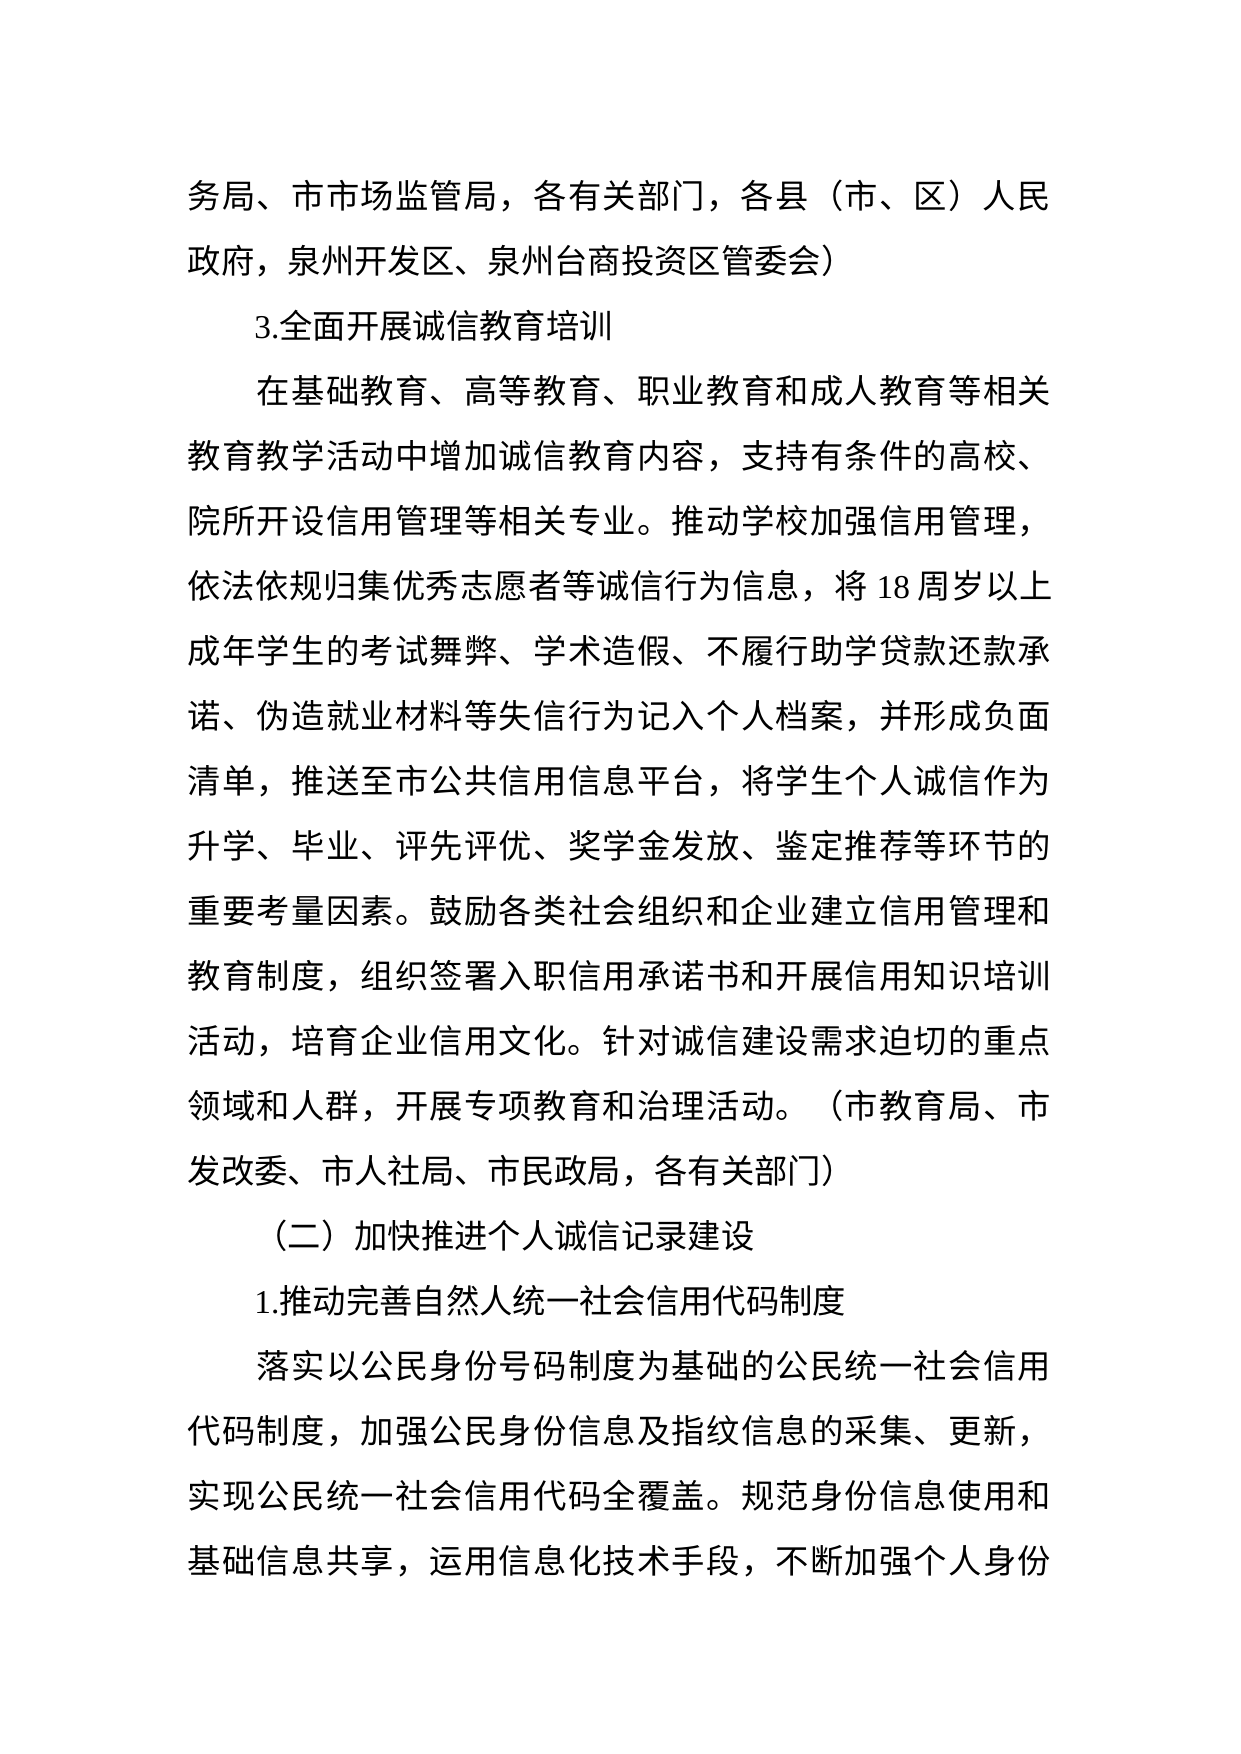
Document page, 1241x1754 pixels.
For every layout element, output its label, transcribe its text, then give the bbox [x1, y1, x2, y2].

text 1.推动完善自然人统一社会信用代码制度 [187, 1267, 1053, 1332]
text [187, 162, 1053, 292]
text 3.全面开展诚信教育培训 [187, 292, 1053, 357]
text （二）加快推进个人诚信记录建设 [187, 1202, 1053, 1267]
text 在基础教育、高等教育、职业教育和成人教育等相关教育教学活动中增加诚信教育内容，支持有条件的高校、院所开设信用管理等相关专业。推动学校加强信用管理，依法依规归集优秀志愿者等诚信行为信息，将18周岁以上成年学生的考试舞弊、学术造假、不履行助学贷款还款承诺、伪造就业材料等失信行为记入个人档案，并形成负面清单，推送至市公共信用信息平台，将学生个人诚信作为升学、毕业、评先评优、奖学金发放、鉴定推荐等环节的重要考量因素。鼓励各类社会组织和企业建立信用管理和教育制度，组织签署入职信用承诺书和开展信用知识培训活动，培育企业信用文化。针对诚信建设需求迫切的重点领域和人群，开展专项教育和治理活动。（市教育局、市发改委、市人社局、市民政局，各有关部门） [187, 357, 1053, 1202]
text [187, 1332, 1053, 1592]
